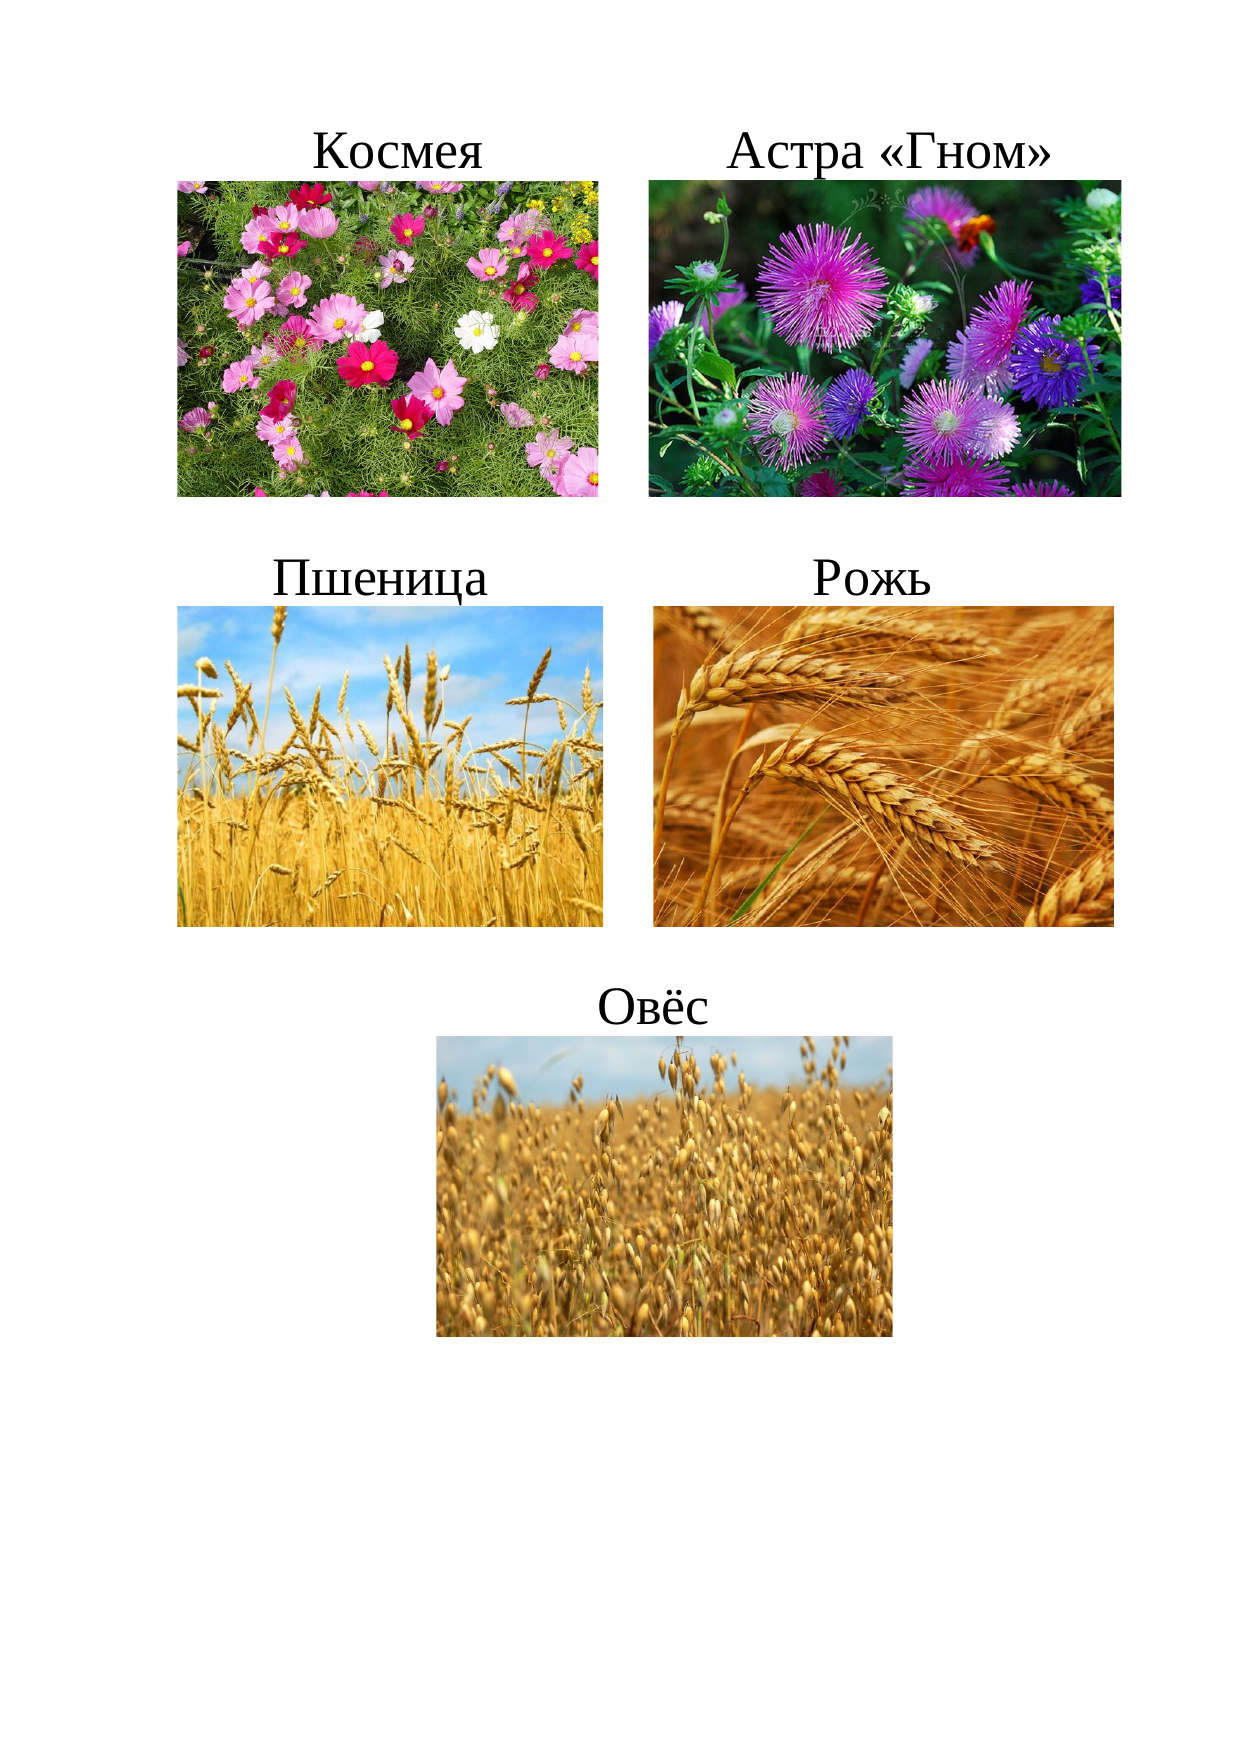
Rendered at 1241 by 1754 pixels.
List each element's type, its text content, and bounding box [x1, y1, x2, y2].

text Пшеница Рожь [177, 544, 1152, 607]
picture [436, 1036, 893, 1337]
text Овёс [177, 974, 1152, 1036]
text Космея Астра «Гном» [177, 118, 1152, 180]
picture [648, 180, 1122, 497]
picture [653, 606, 1114, 927]
picture [177, 181, 599, 497]
picture [177, 606, 604, 927]
